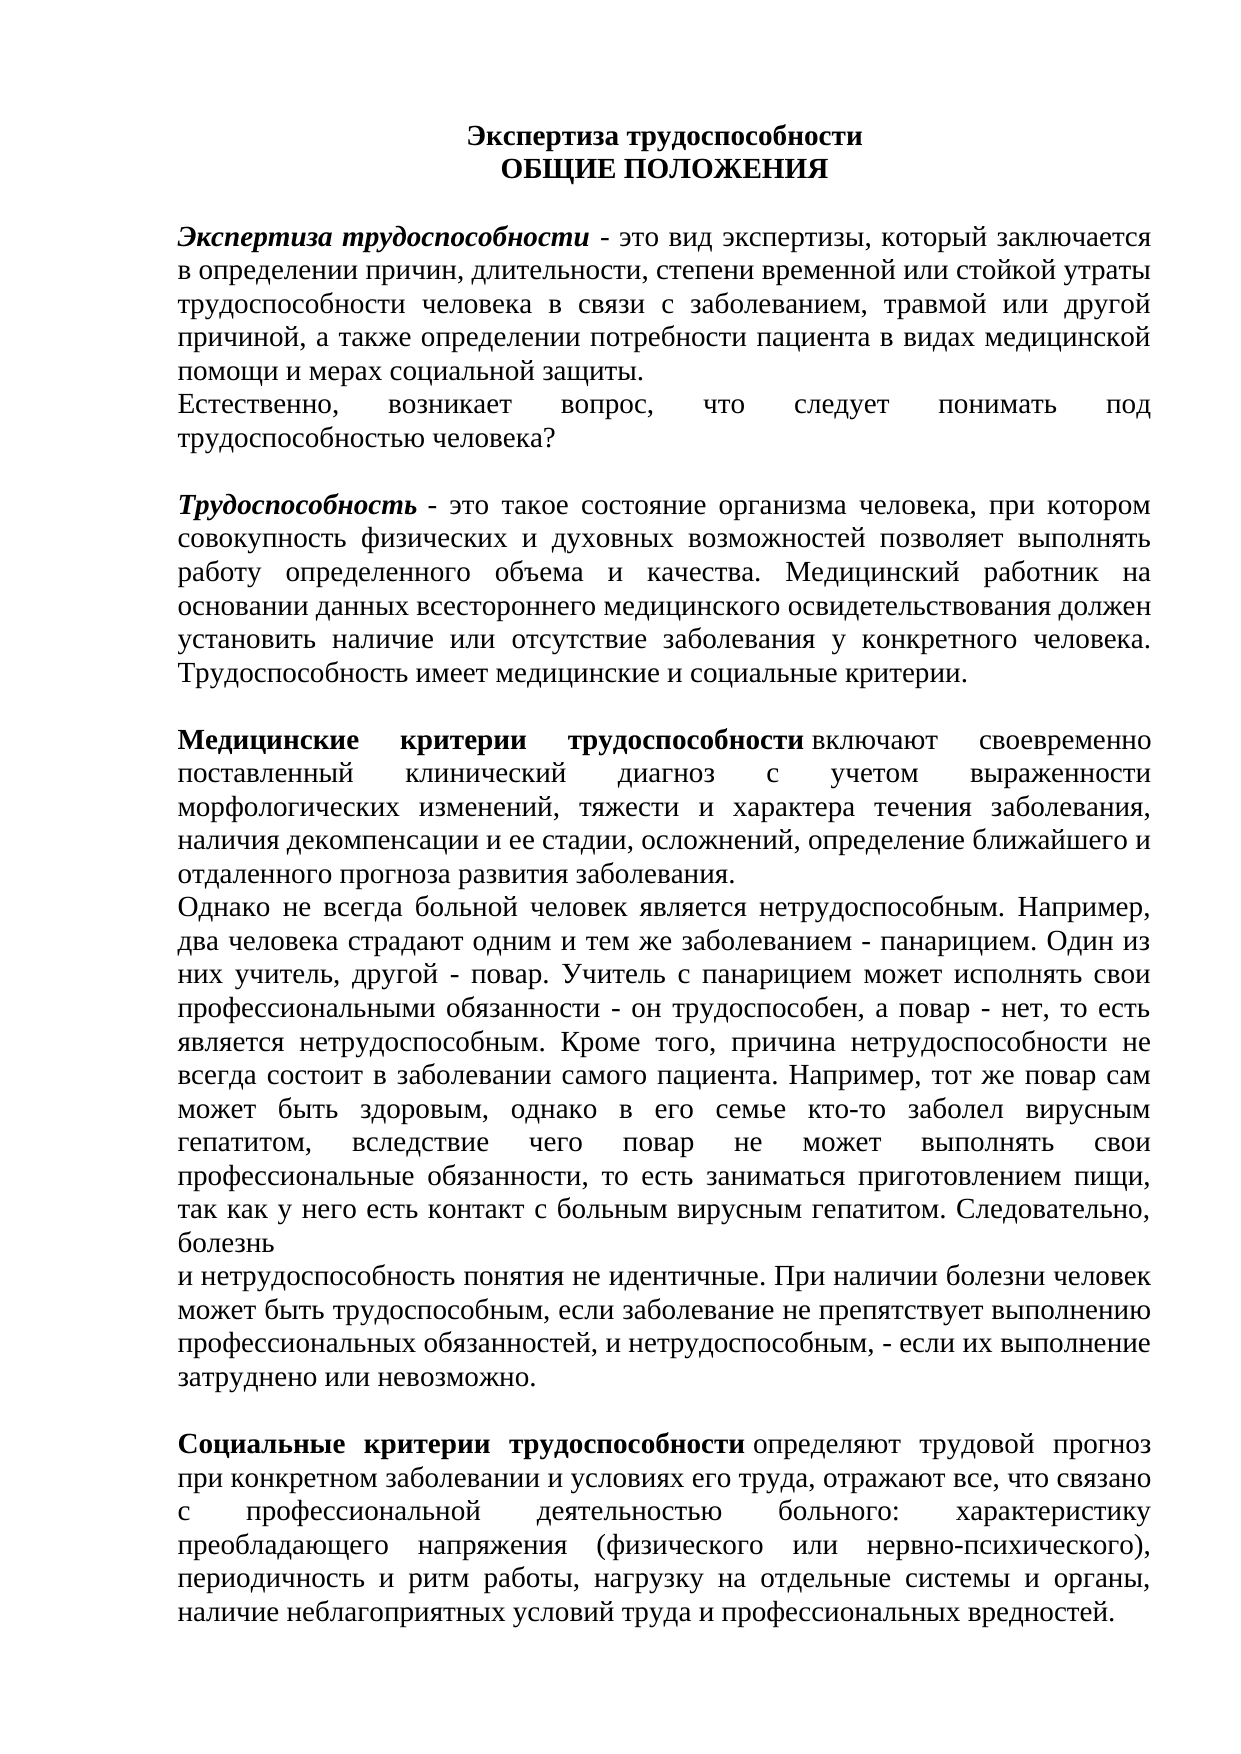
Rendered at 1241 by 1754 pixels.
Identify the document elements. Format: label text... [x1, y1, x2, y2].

text Медицинские критерии трудоспособности включают своевременно поставленный клинический диагноз с учетом выраженности морфологических изменений, тяжести и характера течения заболевания, наличия декомпенсации и ее стадии, осложнений, определение ближайшего и отдаленного прогноза развития заболевания. [177, 722, 1152, 889]
text Однако не всегда больной человек является нетрудоспособным. Например, два человека страдают одним и тем же заболеванием - панарицием. Один из них учитель, другой - повар. Учитель с панарицием может исполнять свои профессиональными обязанности - он трудоспособен, а повар - нет, то есть является нетрудоспособным. Кроме того, причина нетрудоспособности не всегда состоит в заболевании самого пациента. Например, тот же повар сам может быть здоровым, однако в его семье кто-то заболел вирусным гепатитом, вследствие чего повар не может выполнять свои профессиональные обязанности, то есть заниматься приготовлением пищи, так как у него есть контакт с больным вирусным гепатитом. Следовательно, болезнь [177, 889, 1152, 1258]
text Экспертиза трудоспособности [177, 118, 1152, 152]
text и нетрудоспособность понятия не идентичные. При наличии болезни человек может быть трудоспособным, если заболевание не препятствует выполнению профессиональных обязанностей, и нетрудоспособным, - если их выполнение затруднено или невозможно. [177, 1258, 1152, 1393]
text Экспертиза трудоспособности - это вид экспертизы, который заключается в определении причин, длительности, степени временной или стойкой утраты трудоспособности человека в связи с заболеванием, травмой или другой причиной, а также определении потребности пациента в видах медицинской помощи и мерах социальной защиты. [177, 219, 1152, 386]
text Социальные критерии трудоспособности определяют трудовой прогноз при конкретном заболевании и условиях его труда, отражают все, что связано с профессиональной деятельностью больного: характеристику преобладающего напряжения (физического или нервно-психического), периодичность и ритм работы, нагрузку на отдельные системы и органы, наличие неблагоприятных условий труда и профессиональных вредностей. [177, 1426, 1152, 1627]
text Естественно, возникает вопрос, что следует понимать под трудоспособностью человека? [177, 386, 1152, 453]
text Трудоспособность - это такое состояние организма человека, при котором совокупность физических и духовных возможностей позволяет выполнять работу определенного объема и качества. Медицинский работник на основании данных всестороннего медицинского освидетельствования должен установить наличие или отсутствие заболевания у конкретного человека. Трудоспособность имеет медицинские и социальные критерии. [177, 487, 1152, 688]
text ОБЩИЕ ПОЛОЖЕНИЯ [177, 152, 1152, 185]
